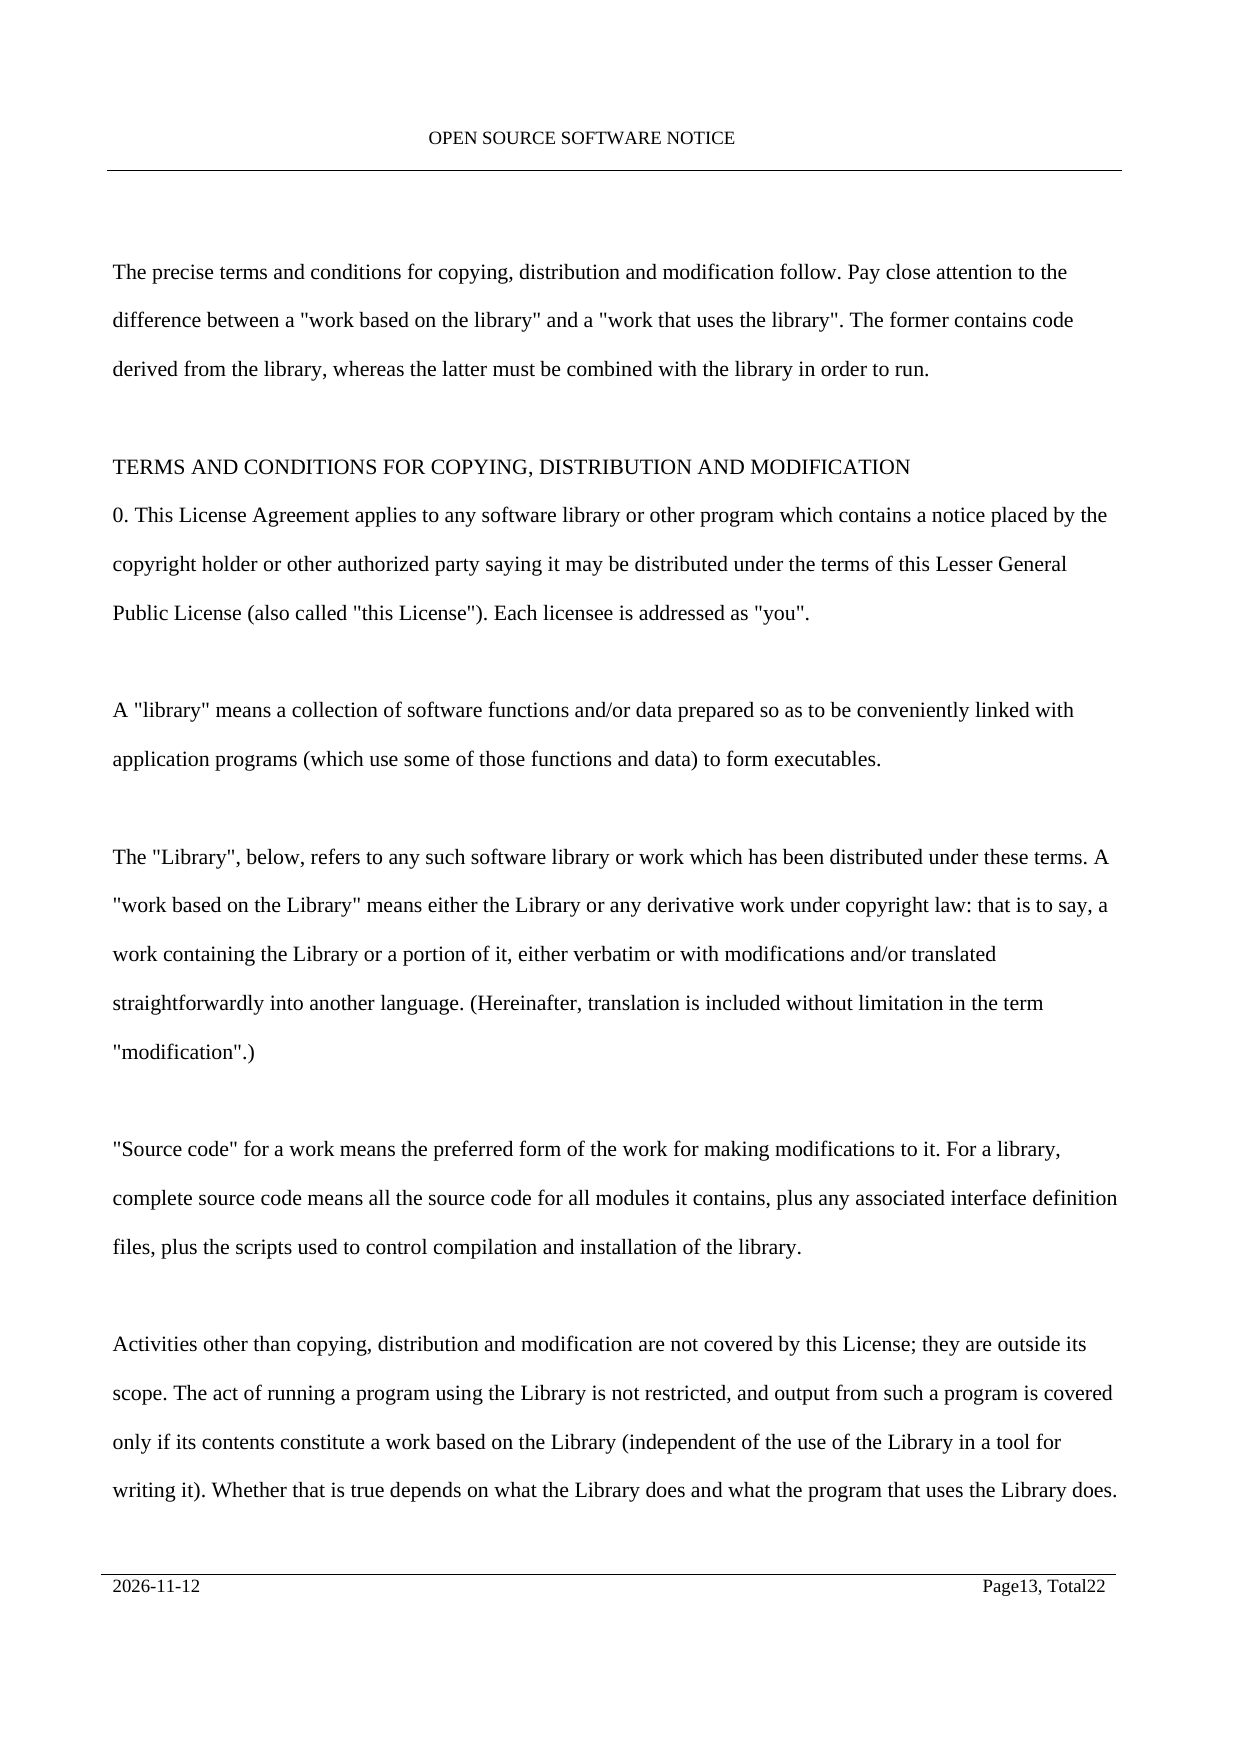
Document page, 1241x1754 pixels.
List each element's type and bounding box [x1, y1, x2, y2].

text [112, 206, 1128, 1506]
